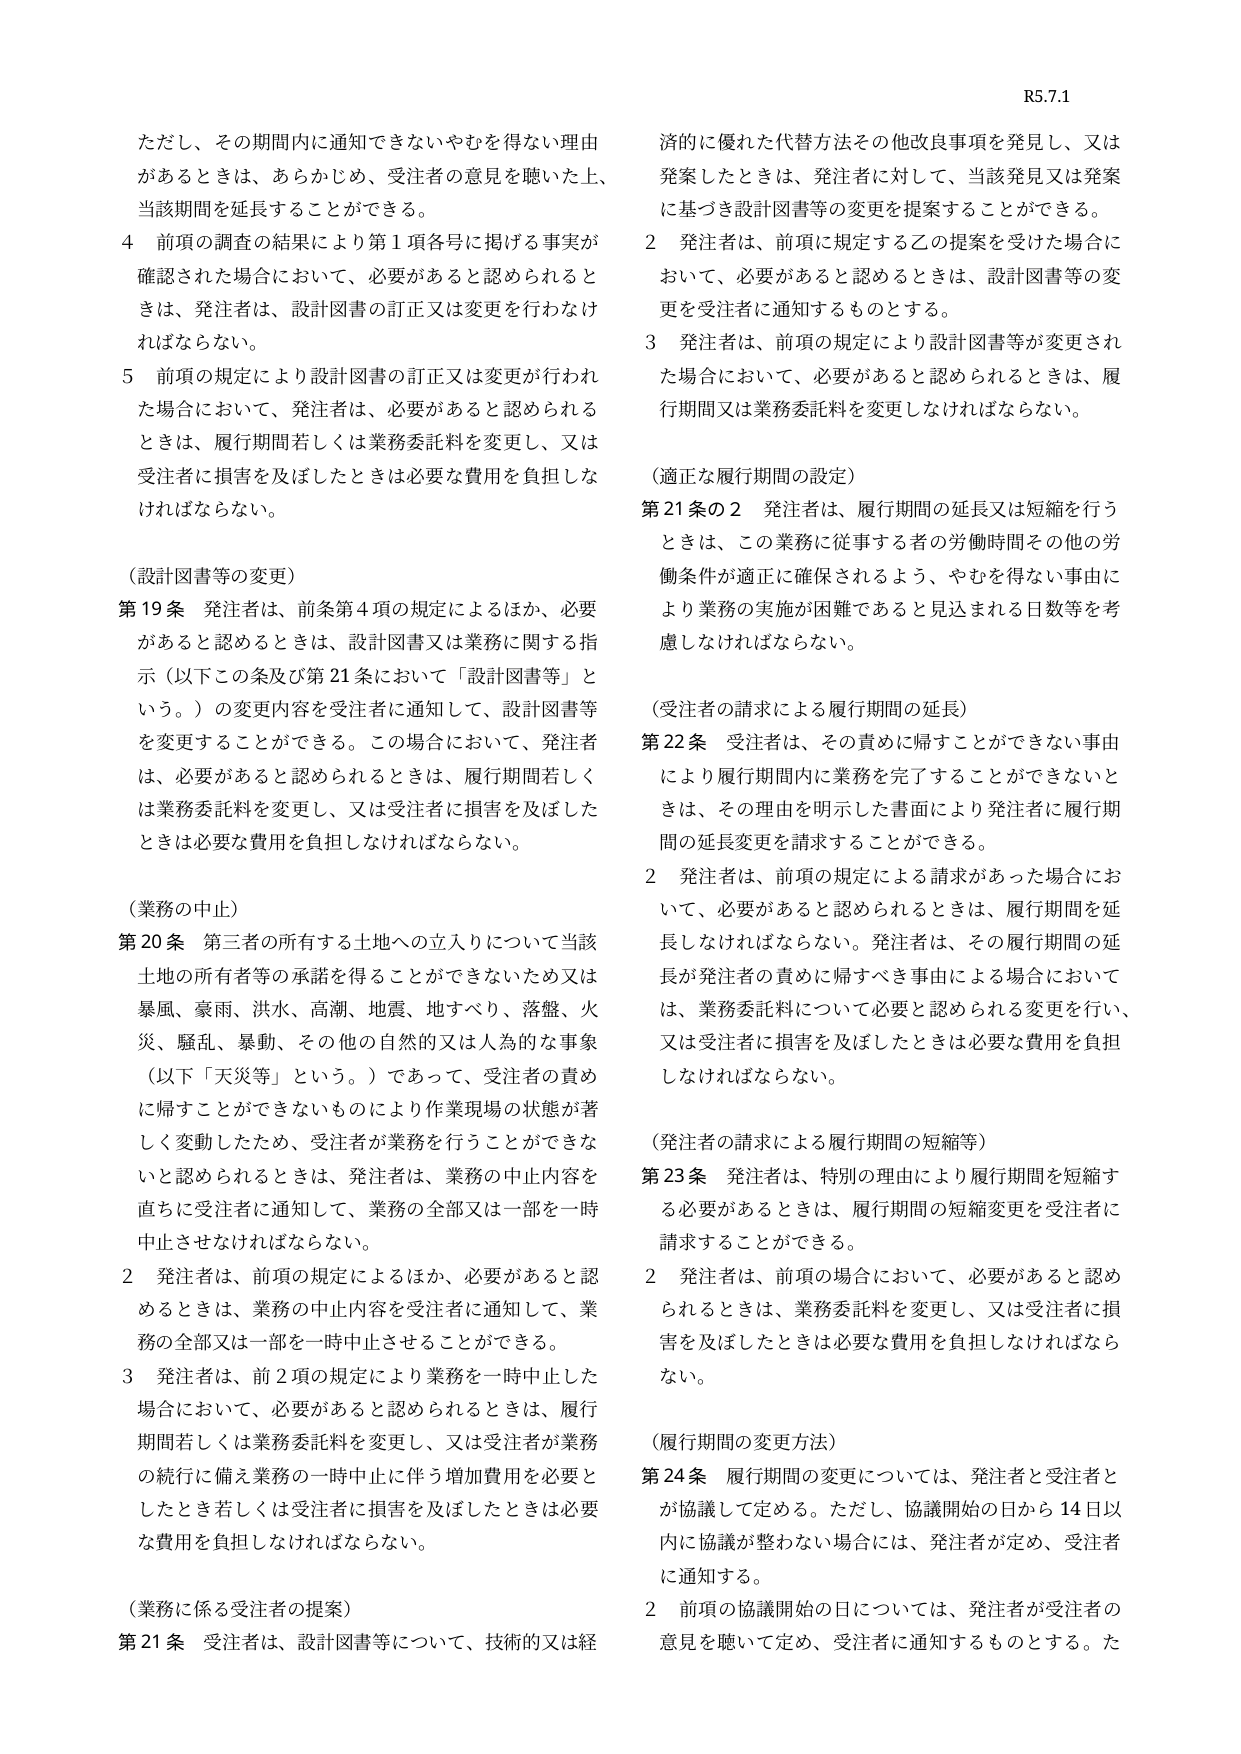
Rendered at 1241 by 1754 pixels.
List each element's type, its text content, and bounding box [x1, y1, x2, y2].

text （業務に係る受注者の提案） [118, 1592, 599, 1625]
text 第21条 受注者は、設計図書等について、技術的又は経済的に優れた代替方法その他改良事項を発見し、又は発案したときは、発注者に対して、当該発見又は発案に基づき設計図書等の変更を提案することができる。 [118, 1625, 599, 1658]
text 第22条 受注者は、その責めに帰すことができない事由により履行期間内に業務を完了することができないときは、その理由を明示した書面により発注者に履行期間の延長変更を請求することができる。 [641, 725, 1122, 858]
text （設計図書等の変更） [118, 558, 599, 592]
text ２ 発注者は、前項の場合において、必要があると認められるときは、業務委託料を変更し、又は受注者に損害を及ぼしたときは必要な費用を負担しなければならない。 [641, 1258, 1122, 1392]
text （適正な履行期間の設定） [641, 458, 1122, 492]
text ２ 発注者は、前項の規定による請求があった場合において、必要があると認められるときは、履行期間を延長しなければならない。発注者は、その履行期間の延長が発注者の責めに帰すべき事由による場合においては、業務委託料について必要と認められる変更を行い、又は受注者に損害を及ぼしたときは必要な費用を負担しなければならない。 [641, 858, 1122, 1092]
text （受注者の請求による履行期間の延長） [641, 692, 1122, 725]
text ５ 前項の規定により設計図書の訂正又は変更が行われた場合において、発注者は、必要があると認められるときは、履行期間若しくは業務委託料を変更し、又は受注者に損害を及ぼしたときは必要な費用を負担しなければならない。 [118, 358, 599, 525]
text （業務の中止） [118, 892, 599, 925]
text （発注者の請求による履行期間の短縮等） [641, 1125, 1122, 1158]
text 第20条 第三者の所有する土地への立入りについて当該土地の所有者等の承諾を得ることができないため又は暴風、豪雨、洪水、高潮、地震、地すべり、落盤、火災、騒乱、暴動、その他の自然的又は人為的な事象（以下「天災等」という。）であって、受注者の責めに帰すことができないものにより作業現場の状態が著しく変動したため、受注者が業務を行うことができないと認められるときは、発注者は、業務の中止内容を直ちに受注者に通知して、業務の全部又は一部を一時中止させなければならない。 [118, 925, 599, 1258]
text 第19条 発注者は、前条第４項の規定によるほか、必要があると認めるときは、設計図書又は業務に関する指示（以下この条及び第21条において「設計図書等」という。）の変更内容を受注者に通知して、設計図書等を変更することができる。この場合において、発注者は、必要があると認められるときは、履行期間若しくは業務委託料を変更し、又は受注者に損害を及ぼしたときは必要な費用を負担しなければならない。 [118, 592, 599, 858]
text 第23条 発注者は、特別の理由により履行期間を短縮する必要があるときは、履行期間の短縮変更を受注者に請求することができる。 [641, 1158, 1122, 1258]
text ３ 発注者は、前項の規定により設計図書等が変更された場合において、必要があると認められるときは、履行期間又は業務委託料を変更しなければならない。 [641, 325, 1122, 425]
text ２ 発注者は、前項に規定する乙の提案を受けた場合において、必要があると認めるときは、設計図書等の変更を受注者に通知するものとする。 [641, 225, 1122, 325]
text 第21条 受注者は、設計図書等について、技術的又は経済的に優れた代替方法その他改良事項を発見し、又は発案したときは、発注者に対して、当該発見又は発案に基づき設計図書等の変更を提案することができる。 [641, 125, 1122, 225]
text ２ 発注者は、前項の規定によるほか、必要があると認めるときは、業務の中止内容を受注者に通知して、業務の全部又は一部を一時中止させることができる。 [118, 1258, 599, 1358]
text 第21条の２ 発注者は、履行期間の延長又は短縮を行うときは、この業務に従事する者の労働時間その他の労働条件が適正に確保されるよう、やむを得ない事由により業務の実施が困難であると見込まれる日数等を考慮しなければならない。 [641, 492, 1122, 658]
text 第24条 履行期間の変更については、発注者と受注者とが協議して定める。ただし、協議開始の日から14日以内に協議が整わない場合には、発注者が定め、受注者に通知する。 [641, 1458, 1122, 1592]
text ４ 前項の調査の結果により第１項各号に掲げる事実が確認された場合において、必要があると認められるときは、発注者は、設計図書の訂正又は変更を行わなければならない。 [118, 225, 599, 358]
text ３ 発注者は、前２項の規定により業務を一時中止した場合において、必要があると認められるときは、履行期間若しくは業務委託料を変更し、又は受注者が業務の続行に備え業務の一時中止に伴う増加費用を必要としたとき若しくは受注者に損害を及ぼしたときは必要な費用を負担しなければならない。 [118, 1358, 599, 1558]
text （履行期間の変更方法） [641, 1425, 1122, 1458]
